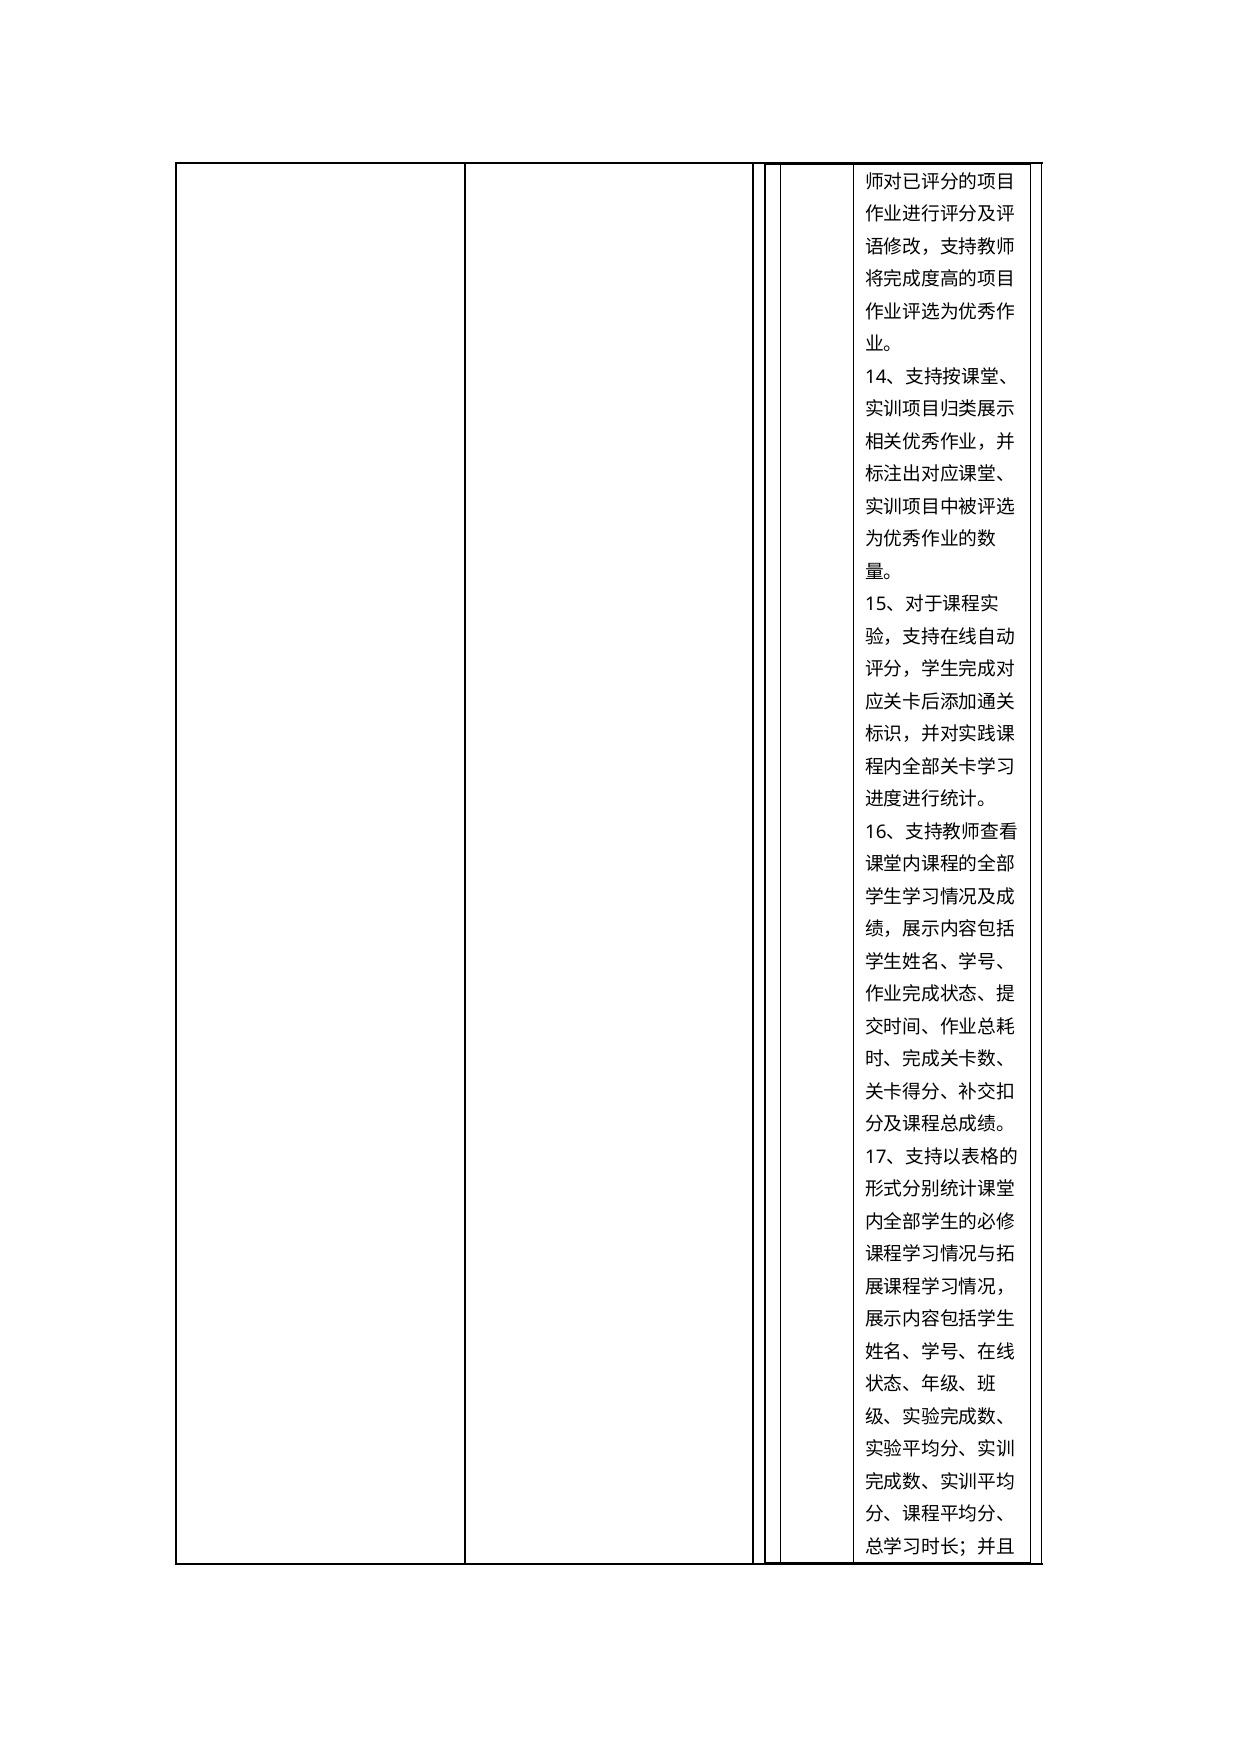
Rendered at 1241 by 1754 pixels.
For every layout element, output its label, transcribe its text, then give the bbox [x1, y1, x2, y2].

table_cell [466, 164, 752, 1563]
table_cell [1031, 164, 1041, 1563]
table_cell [754, 164, 764, 1563]
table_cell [781, 165, 853, 1562]
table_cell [854, 165, 1030, 1562]
table_cell 2 [177, 164, 464, 1563]
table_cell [766, 165, 780, 1562]
